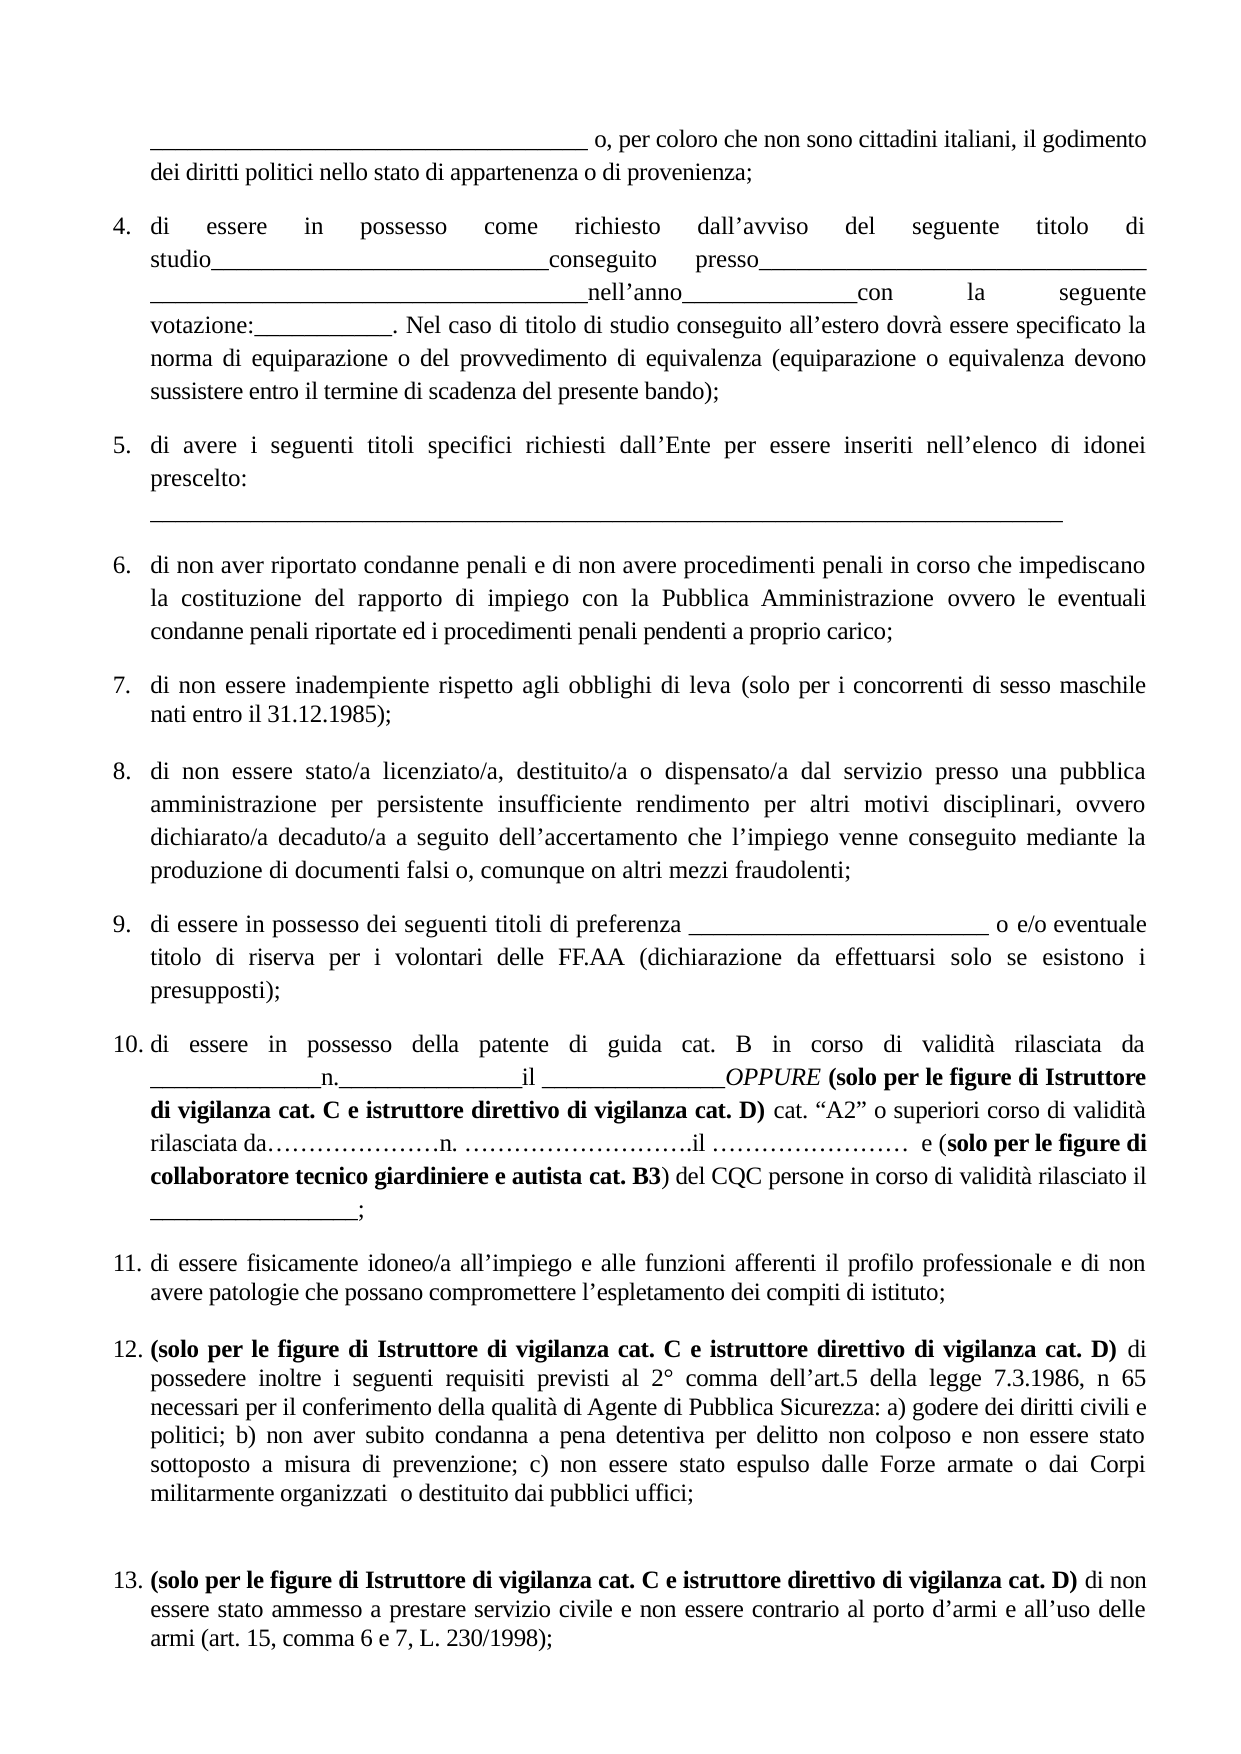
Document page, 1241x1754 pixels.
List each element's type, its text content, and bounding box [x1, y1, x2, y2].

list (solo per le figure di Istruttore di vigilanza cat. C e istruttore direttivo di vigilanza cat. D) di possedere inoltre i seguenti requisiti previsti al 2° comma dell’art.5 della legge 7.3.1986, n 65 necessari per il conferimento della qualità di Agente di Pubblica Sicurezza: a) godere dei diritti civili e politici; b) non aver subito condanna a pena detentiva per delitto non colposo e non essere stato sottoposto a misura di prevenzione; c) non essere stato espulso dalle Forze armate o dai Corpi militarmente organizzati o destituito dai pubblici uffici; [113, 1334, 1147, 1508]
list di non essere inadempiente rispetto agli obblighi di leva (solo per i concorrenti di sesso maschile nati entro il 31.12.1985); [113, 670, 1147, 727]
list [113, 124, 1147, 186]
list di essere in possesso dei seguenti titoli di preferenza ________________________ o e/o eventuale titolo di riserva per i volontari delle FF.AA (dichiarazione da effettuarsi solo se esistono i presupposti); [113, 909, 1147, 1004]
list di non essere stato/a licenziato/a, destituito/a o dispensato/a dal servizio presso una pubblica amministrazione per persistente insufficiente rendimento per altri motivi disciplinari, ovvero dichiarato/a decaduto/a a seguito dell’accertamento che l’impiego venne conseguito mediante la produzione di documenti falsi o, comunque on altri mezzi fraudolenti; [113, 756, 1147, 884]
list di essere in possesso della patente di guida cat. B in corso di validità rilasciata da ______________n._______________il _______________OPPURE (solo per le figure di Istruttore di vigilanza cat. C e istruttore direttivo di vigilanza cat. D) cat. “A2” o superiori corso di validità rilasciata da…………………n. ……………………….il …………………… e (solo per le figure di collaboratore tecnico giardiniere e autista cat. B3) del CQC persone in corso di validità rilasciato il _________________; [113, 1029, 1147, 1223]
list (solo per le figure di Istruttore di vigilanza cat. C e istruttore direttivo di vigilanza cat. D) di non essere stato ammesso a prestare servizio civile e non essere contrario al porto d’armi e all’uso delle armi (art. 15, comma 6 e 7, L. 230/1998); [113, 1565, 1147, 1651]
list di avere i seguenti titoli specifici richiesti dall’Ente per essere inseriti nell’elenco di idonei prescelto: _________________________________________________________________________ [113, 430, 1147, 525]
list di essere fisicamente idoneo/a all’impiego e alle funzioni afferenti il profilo professionale e di non avere patologie che possano compromettere l’espletamento dei compiti di istituto; [113, 1248, 1147, 1306]
list di essere in possesso come richiesto dall’avviso del seguente titolo di studio___________________________conseguito presso_______________________________ ___________________________________nell’anno______________con la seguente votazione:___________. Nel caso di titolo di studio conseguito all’estero dovrà essere specificato la norma di equiparazione o del provvedimento di equivalenza (equiparazione o equivalenza devono sussistere entro il termine di scadenza del presente bando); [113, 211, 1147, 405]
list di non aver riportato condanne penali e di non avere procedimenti penali in corso che impediscano la costituzione del rapporto di impiego con la Pubblica Amministrazione ovvero le eventuali condanne penali riportate ed i procedimenti penali pendenti a proprio carico; [113, 550, 1147, 645]
